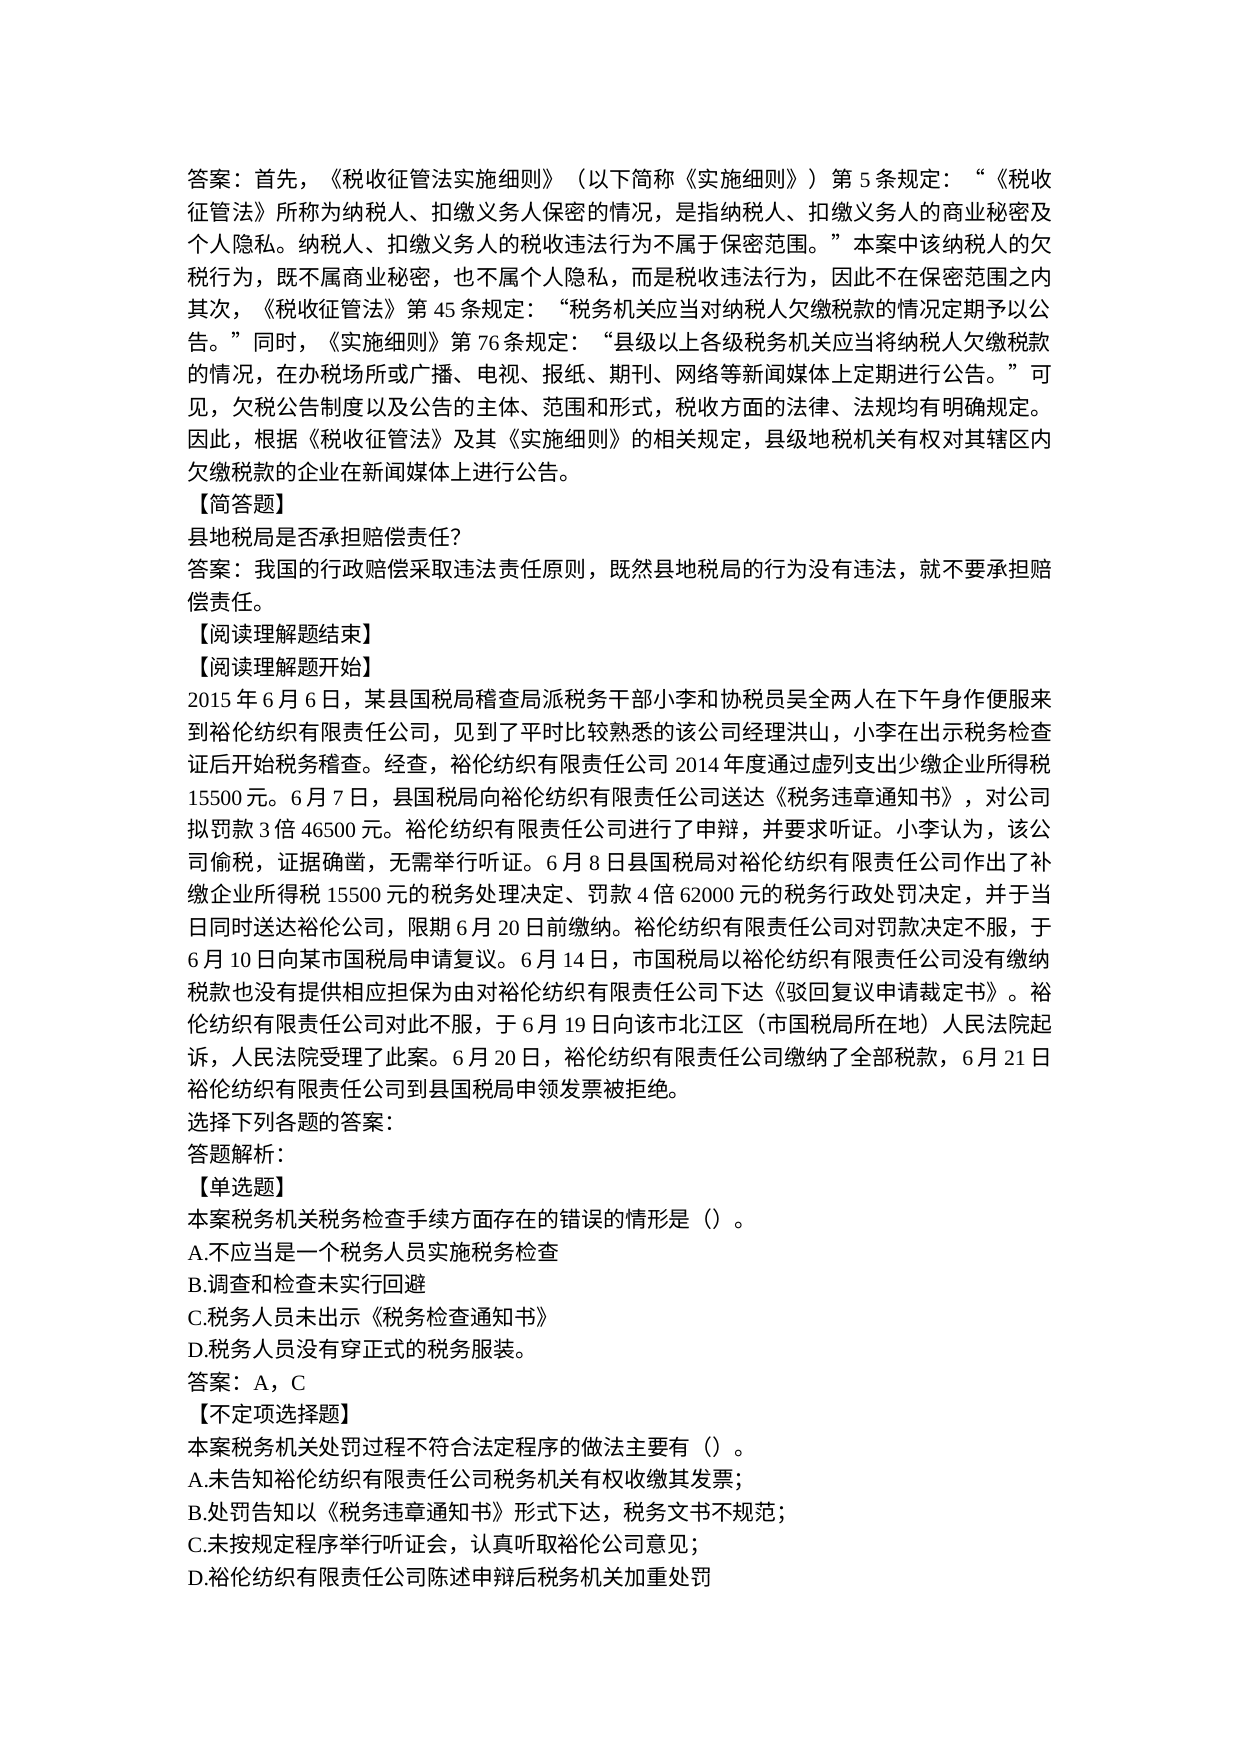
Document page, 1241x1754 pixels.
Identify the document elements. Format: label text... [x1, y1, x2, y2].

text C.未按规定程序举行听证会，认真听取裕伦公司意见； [187, 1527, 1053, 1559]
text 【阅读理解题开始】 [187, 649, 1053, 682]
text 【不定项选择题】 [187, 1397, 1053, 1429]
text A.不应当是一个税务人员实施税务检查 [187, 1234, 1053, 1267]
text 2015年6月6日，某县国税局稽查局派税务干部小李和协税员吴全两人在下午身作便服来到裕伦纺织有限责任公司，见到了平时比较熟悉的该公司经理洪山，小李在出示税务检查证后开始税务稽查。经查，裕伦纺织有限责任公司2014年度通过虚列支出少缴企业所得税15500元。6月7日，县国税局向裕伦纺织有限责任公司送达《税务违章通知书》，对公司拟罚款3倍46500元。裕伦纺织有限责任公司进行了申辩，并要求听证。小李认为，该公司偷税，证据确凿，无需举行听证。6月8日县国税局对裕伦纺织有限责任公司作出了补缴企业所得税15500元的税务处理决定、罚款4倍62000元的税务行政处罚决定，并于当日同时送达裕伦公司，限期6月20日前缴纳。裕伦纺织有限责任公司对罚款决定不服，于6月10日向某市国税局申请复议。6月14日，市国税局以裕伦纺织有限责任公司没有缴纳税款也没有提供相应担保为由对裕伦纺织有限责任公司下达《驳回复议申请裁定书》。裕伦纺织有限责任公司对此不服，于6月19日向该市北江区（市国税局所在地）人民法院起诉，人民法院受理了此案。6月20日，裕伦纺织有限责任公司缴纳了全部税款，6月21日裕伦纺织有限责任公司到县国税局申领发票被拒绝。 [187, 682, 1053, 1104]
text 答案：首先，《税收征管法实施细则》（以下简称《实施细则》）第5条规定：“《税收征管法》所称为纳税人、扣缴义务人保密的情况，是指纳税人、扣缴义务人的商业秘密及个人隐私。纳税人、扣缴义务人的税收违法行为不属于保密范围。”本案中该纳税人的欠税行为，既不属商业秘密，也不属个人隐私，而是税收违法行为，因此不在保密范围之内。其次，《税收征管法》第45条规定：“税务机关应当对纳税人欠缴税款的情况定期予以公告。”同时，《实施细则》第76条规定：“县级以上各级税务机关应当将纳税人欠缴税款的情况，在办税场所或广播、电视、报纸、期刊、网络等新闻媒体上定期进行公告。”可见，欠税公告制度以及公告的主体、范围和形式，税收方面的法律、法规均有明确规定。因此，根据《税收征管法》及其《实施细则》的相关规定，县级地税机关有权对其辖区内欠缴税款的企业在新闻媒体上进行公告。 [187, 162, 1053, 487]
text B.处罚告知以《税务违章通知书》形式下达，税务文书不规范； [187, 1494, 1053, 1527]
text 本案税务机关税务检查手续方面存在的错误的情形是（）。 [187, 1202, 1053, 1234]
text 县地税局是否承担赔偿责任？ [187, 519, 1053, 552]
text B.调查和检查未实行回避 [187, 1267, 1053, 1299]
text 【阅读理解题结束】 [187, 617, 1053, 649]
text C.税务人员未出示《税务检查通知书》 [187, 1299, 1053, 1332]
text 【单选题】 [187, 1169, 1053, 1202]
text 【简答题】 [187, 487, 1053, 519]
text 答题解析： [187, 1137, 1053, 1169]
text 答案：A，C [187, 1364, 1053, 1397]
text 本案税务机关处罚过程不符合法定程序的做法主要有（）。 [187, 1429, 1053, 1462]
text 选择下列各题的答案： [187, 1104, 1053, 1137]
text D.裕伦纺织有限责任公司陈述申辩后税务机关加重处罚 [187, 1559, 1053, 1592]
text A.未告知裕伦纺织有限责任公司税务机关有权收缴其发票； [187, 1462, 1053, 1494]
text 答案：我国的行政赔偿采取违法责任原则，既然县地税局的行为没有违法，就不要承担赔偿责任。 [187, 552, 1053, 617]
text D.税务人员没有穿正式的税务服装。 [187, 1332, 1053, 1364]
